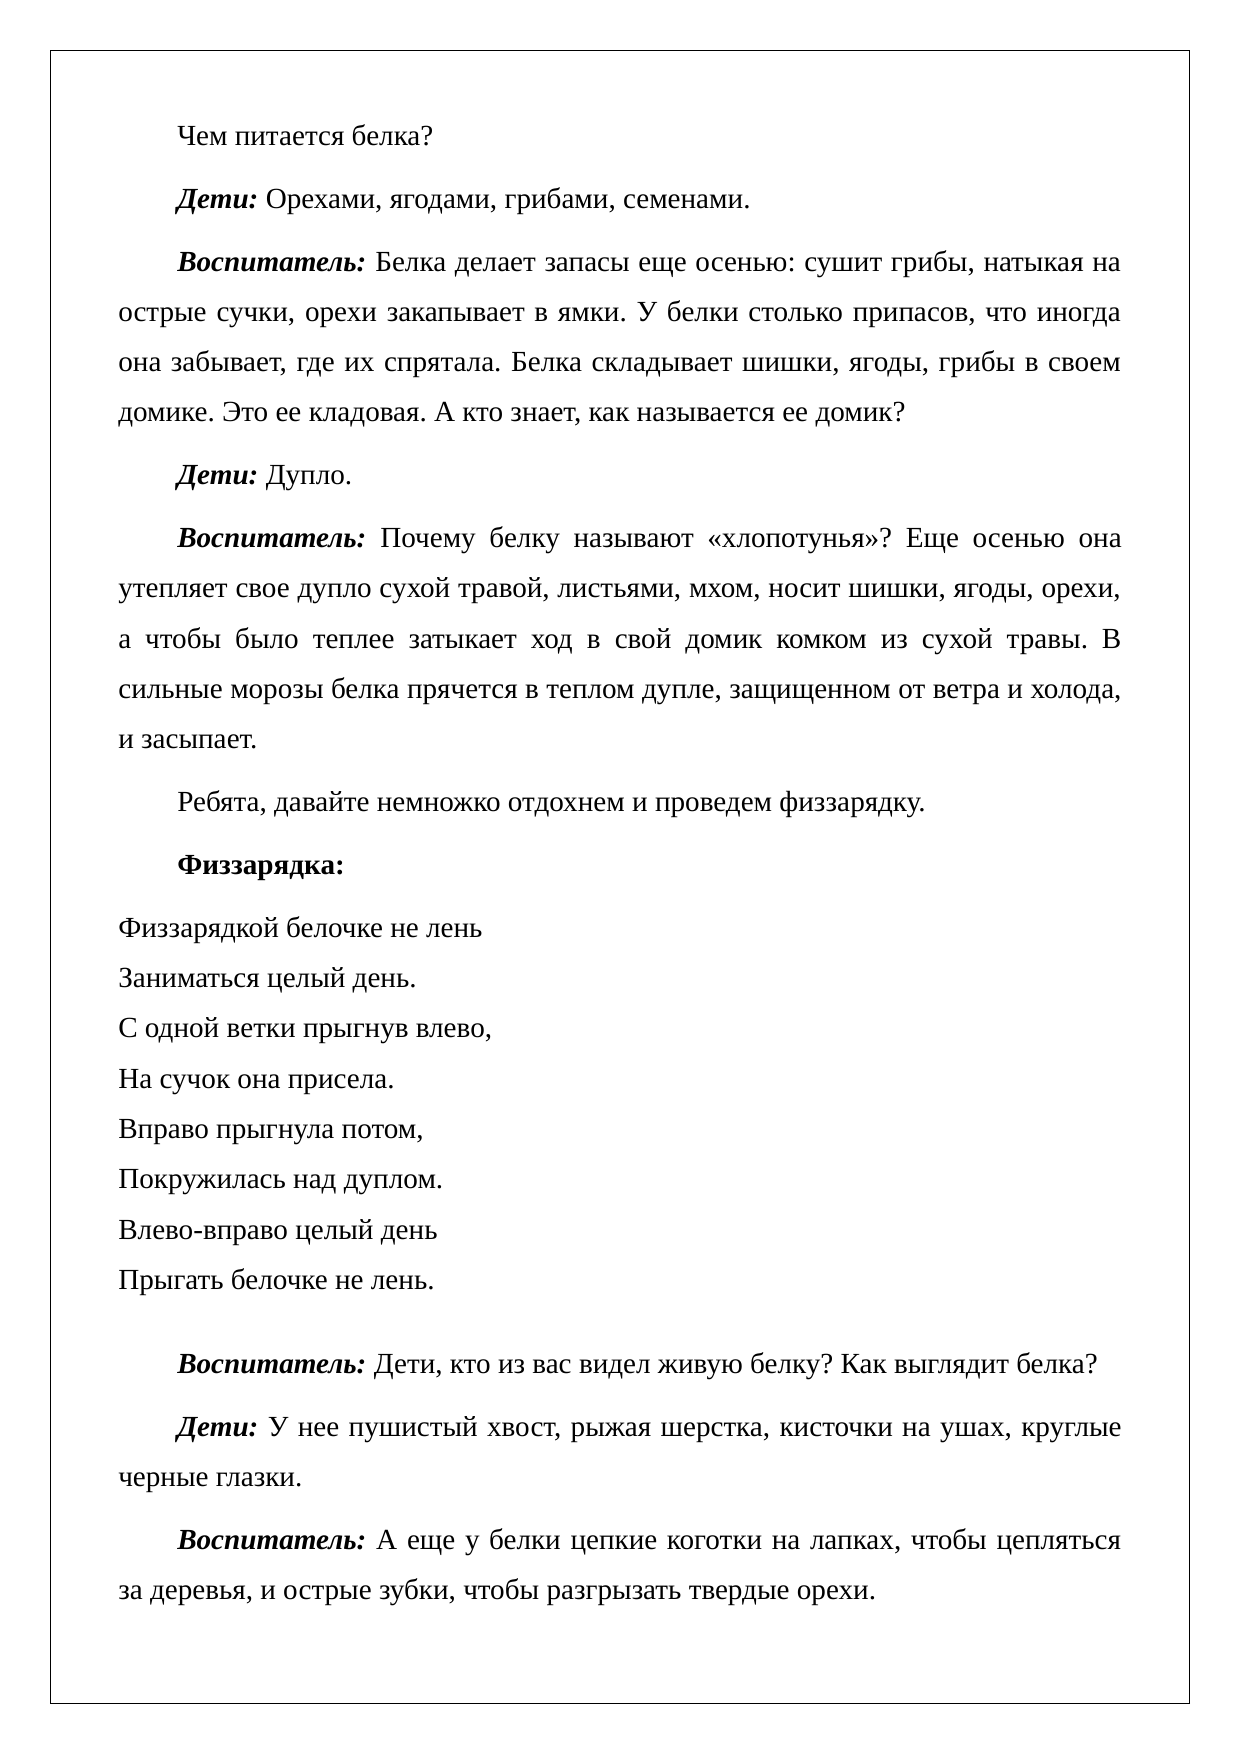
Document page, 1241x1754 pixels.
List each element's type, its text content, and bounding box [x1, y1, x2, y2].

text Воспитатель: А еще у белки цепкие коготки на лапках, чтобы цепляться за деревья, и острые зубки, чтобы разгрызать твердые орехи. [118, 1522, 1122, 1606]
text Физзарядкой белочке не лень Заниматься целый день. С одной ветки прыгнув влево, На сучок она присела. Вправо прыгнула потом, Покружилась над дуплом. Влево-вправо целый день Прыгать белочке не лень. [118, 910, 1122, 1296]
text Ребята, давайте немножко отдохнем и проведем физзарядку. [118, 784, 1122, 818]
text Дети: Дупло. [118, 457, 1122, 491]
text Дети: Орехами, ягодами, грибами, семенами. [118, 181, 1122, 214]
text Воспитатель: Дети, кто из вас видел живую белку? Как выглядит белка? [118, 1346, 1122, 1379]
text Воспитатель: Белка делает запасы еще осенью: сушит грибы, натыкая на острые сучки, орехи закапывает в ямки. У белки столько припасов, что иногда она забывает, где их спрятала. Белка складывает шишки, ягоды, грибы в своем домике. Это ее кладовая. А кто знает, как называется ее домик? [118, 244, 1122, 428]
text Чем питается белка? [118, 118, 1122, 152]
text Дети: У нее пушистый хвост, рыжая шерстка, кисточки на ушах, круглые черные глазки. [118, 1409, 1122, 1493]
text Воспитатель: Почему белку называют «хлопотунья»? Еще осенью она утепляет свое дупло сухой травой, листьями, мхом, носит шишки, ягоды, орехи, а чтобы было теплее затыкает ход в свой домик комком из сухой травы. В сильные морозы белка прячется в теплом дупле, защищенном от ветра и холода, и засыпает. [118, 520, 1122, 755]
text Физзарядка: [118, 847, 1122, 881]
